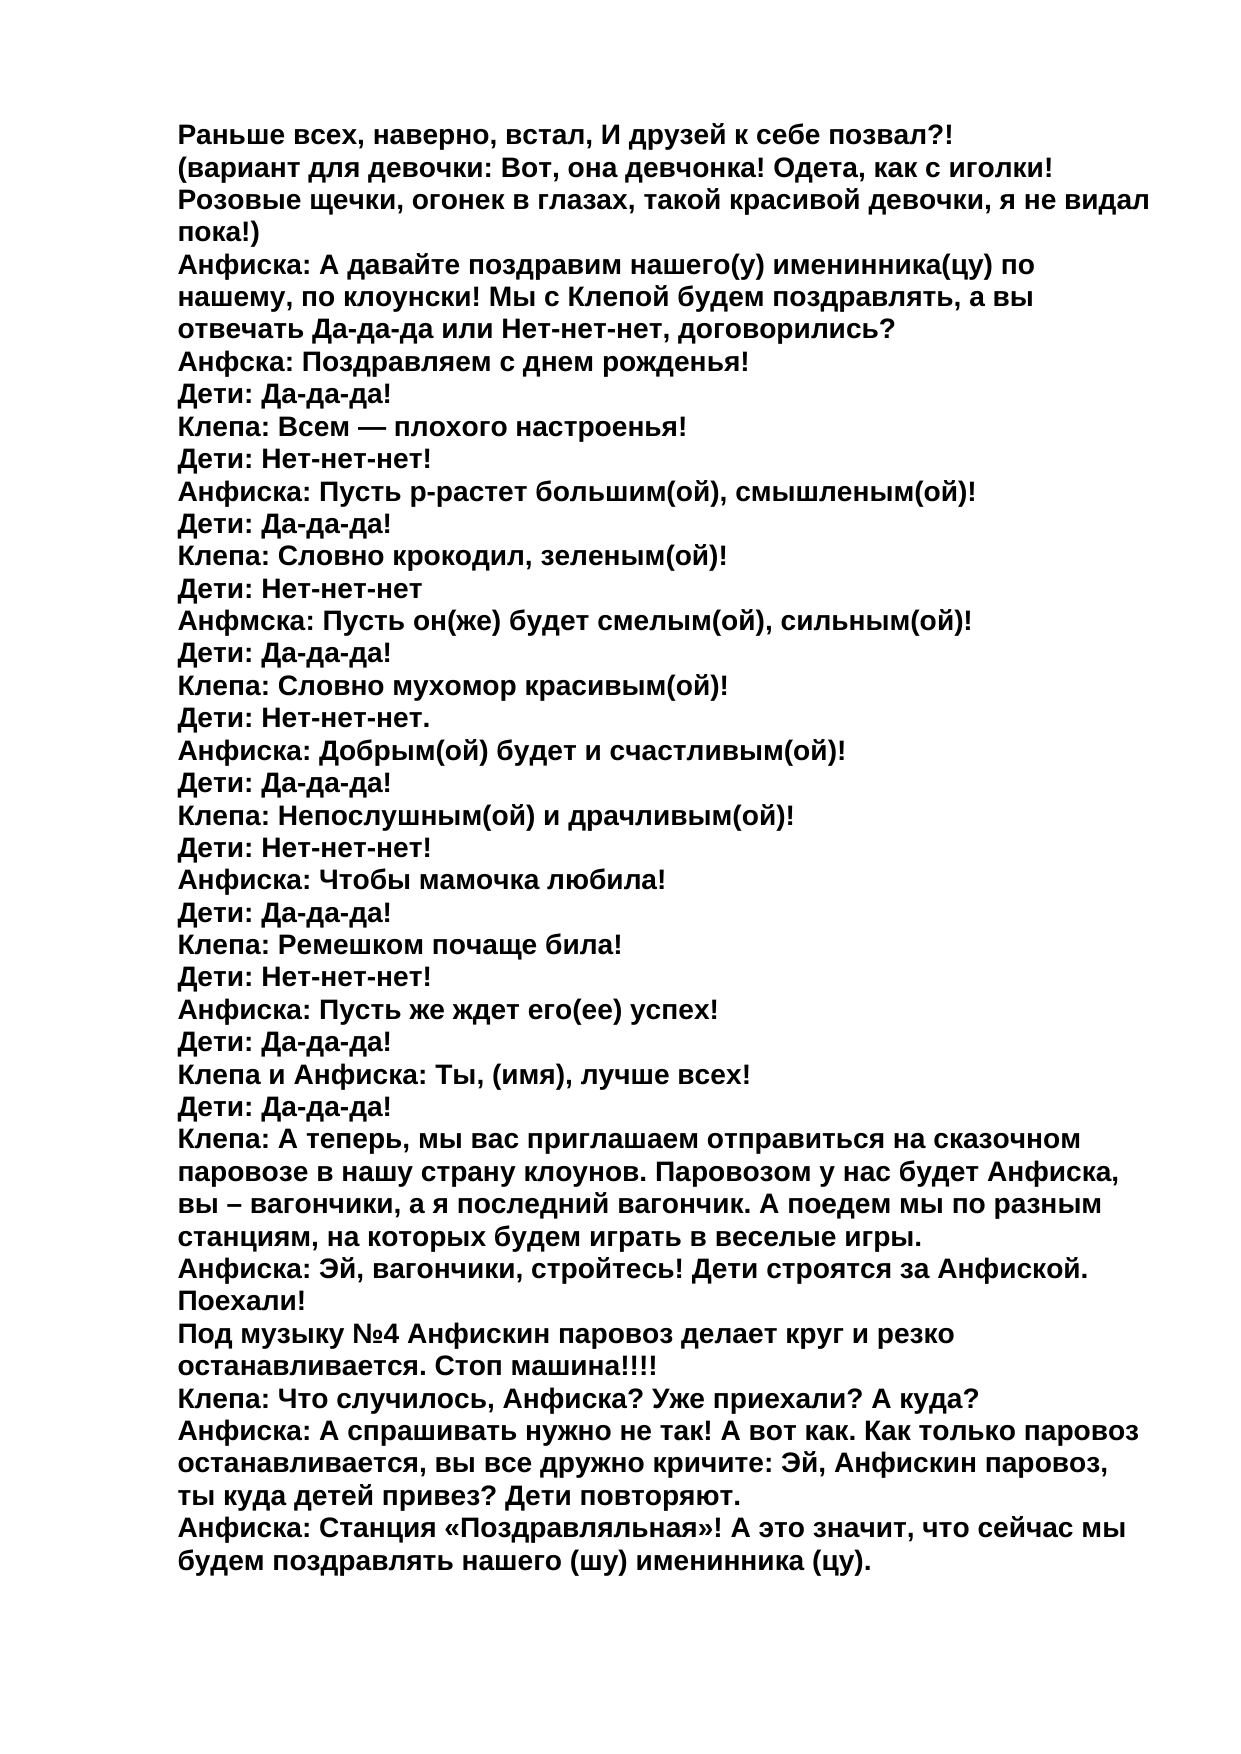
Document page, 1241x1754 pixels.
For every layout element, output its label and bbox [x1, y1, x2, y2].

text [177, 118, 1152, 1576]
